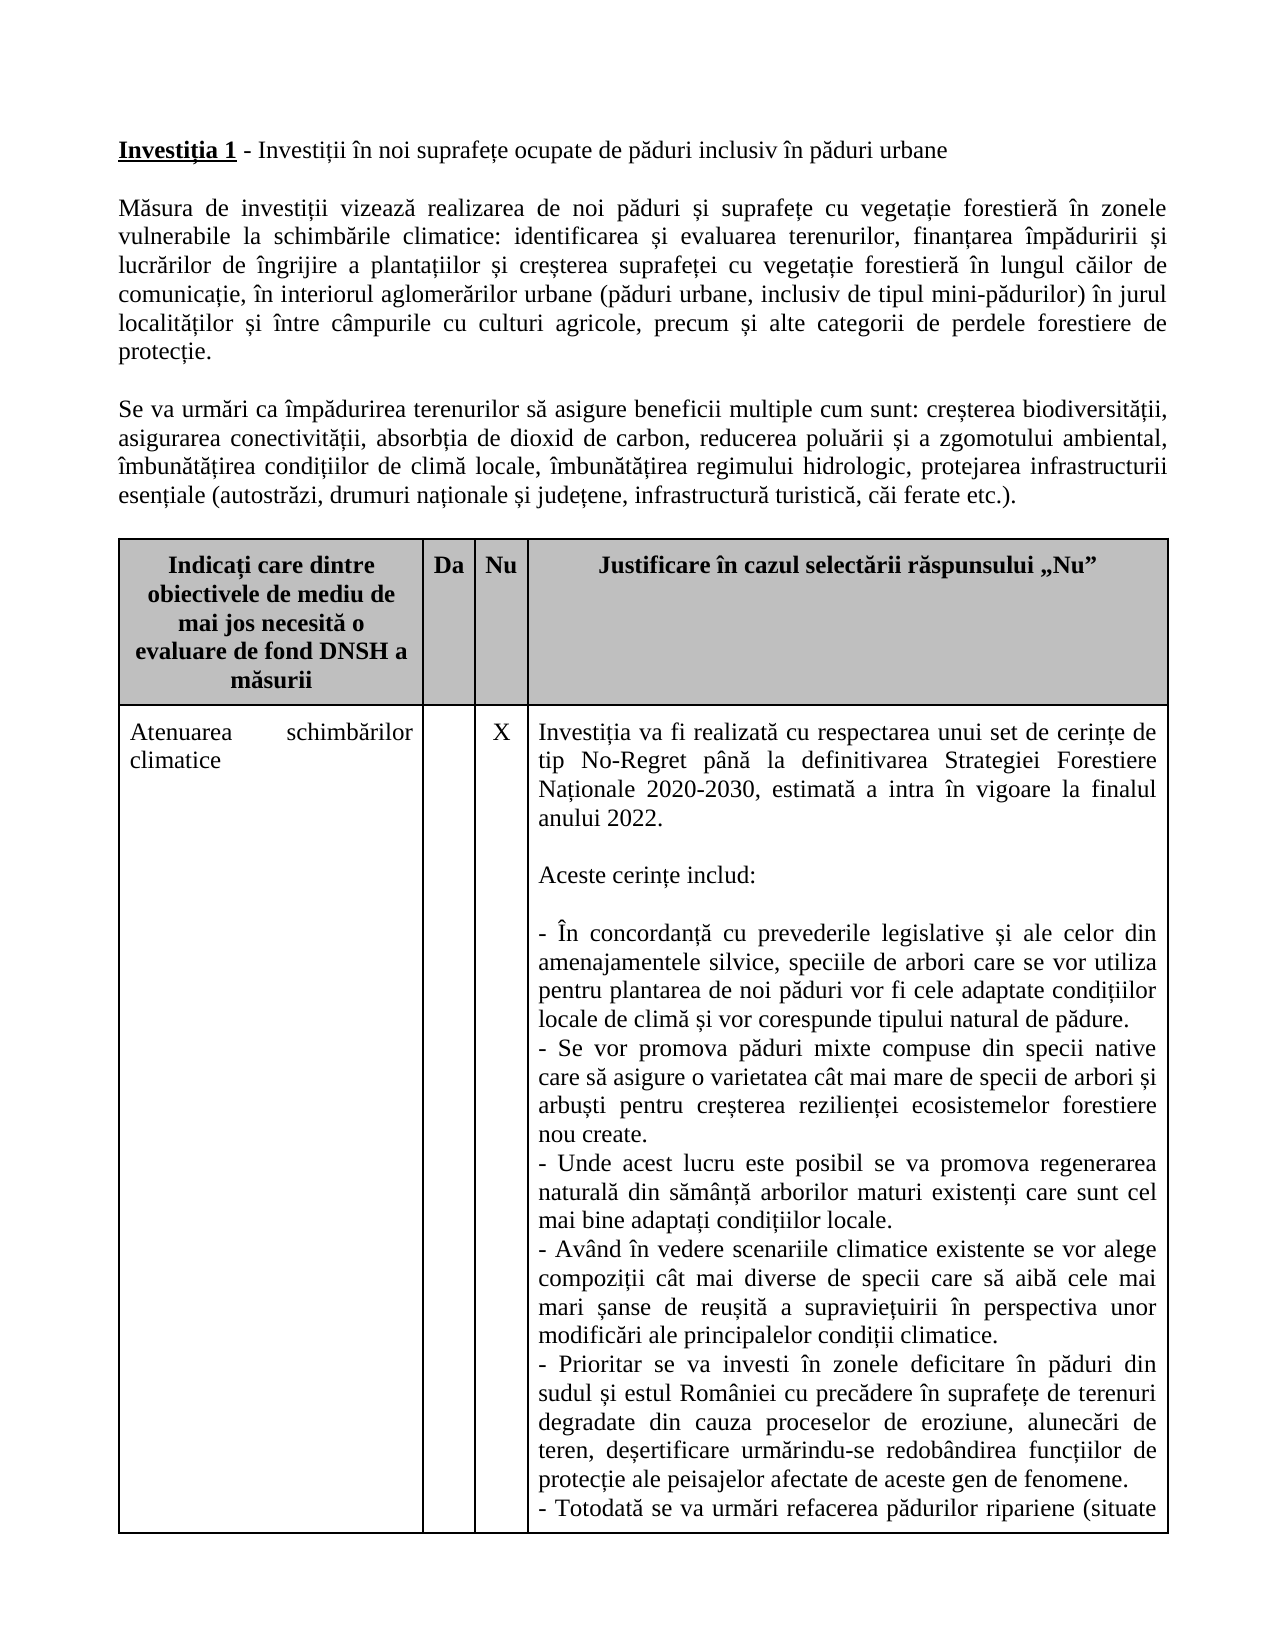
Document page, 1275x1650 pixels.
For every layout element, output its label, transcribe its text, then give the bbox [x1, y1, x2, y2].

table_header Indicați care dintre obiectivele de mediu de mai jos necesită o evaluare de fond DNSH a măsurii [120, 540, 422, 704]
text Se va urmări ca împădurirea terenurilor să asigure beneficii multiple cum sunt: creșterea biodiversității, asigurarea conectivității, absorbția de dioxid de carbon, reducerea poluării și a zgomotului ambiental, îmbunătățirea condițiilor de climă locale, îmbunătățirea regimului hidrologic, protejarea infrastructurii esențiale (autostrăzi, drumuri naționale și județene, infrastructură turistică, căi ferate etc.). [118, 394, 1169, 509]
table_cell X [476, 706, 527, 1532]
table_header Justificare în cazul selectării răspunsului „Nu” [529, 540, 1167, 704]
table_header Nu [476, 540, 527, 704]
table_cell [529, 706, 1167, 1532]
list Investiția 1 - Investiții în noi suprafețe ocupate de păduri inclusiv în păduri urbane [118, 135, 1169, 164]
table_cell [120, 706, 422, 1532]
table_header Da [424, 540, 474, 704]
table_cell [424, 706, 474, 1532]
text Măsura de investiții vizează realizarea de noi păduri și suprafețe cu vegetație forestieră în zonele vulnerabile la schimbările climatice: identificarea și evaluarea terenurilor, finanțarea împăduririi și lucrărilor de îngrijire a plantațiilor și creșterea suprafeței cu vegetație forestieră în lungul căilor de comunicație, în interiorul aglomerărilor urbane (păduri urbane, inclusiv de tipul mini-pădurilor) în jurul localităților și între câmpurile cu culturi agricole, precum și alte categorii de perdele forestiere de protecție. [118, 193, 1169, 365]
